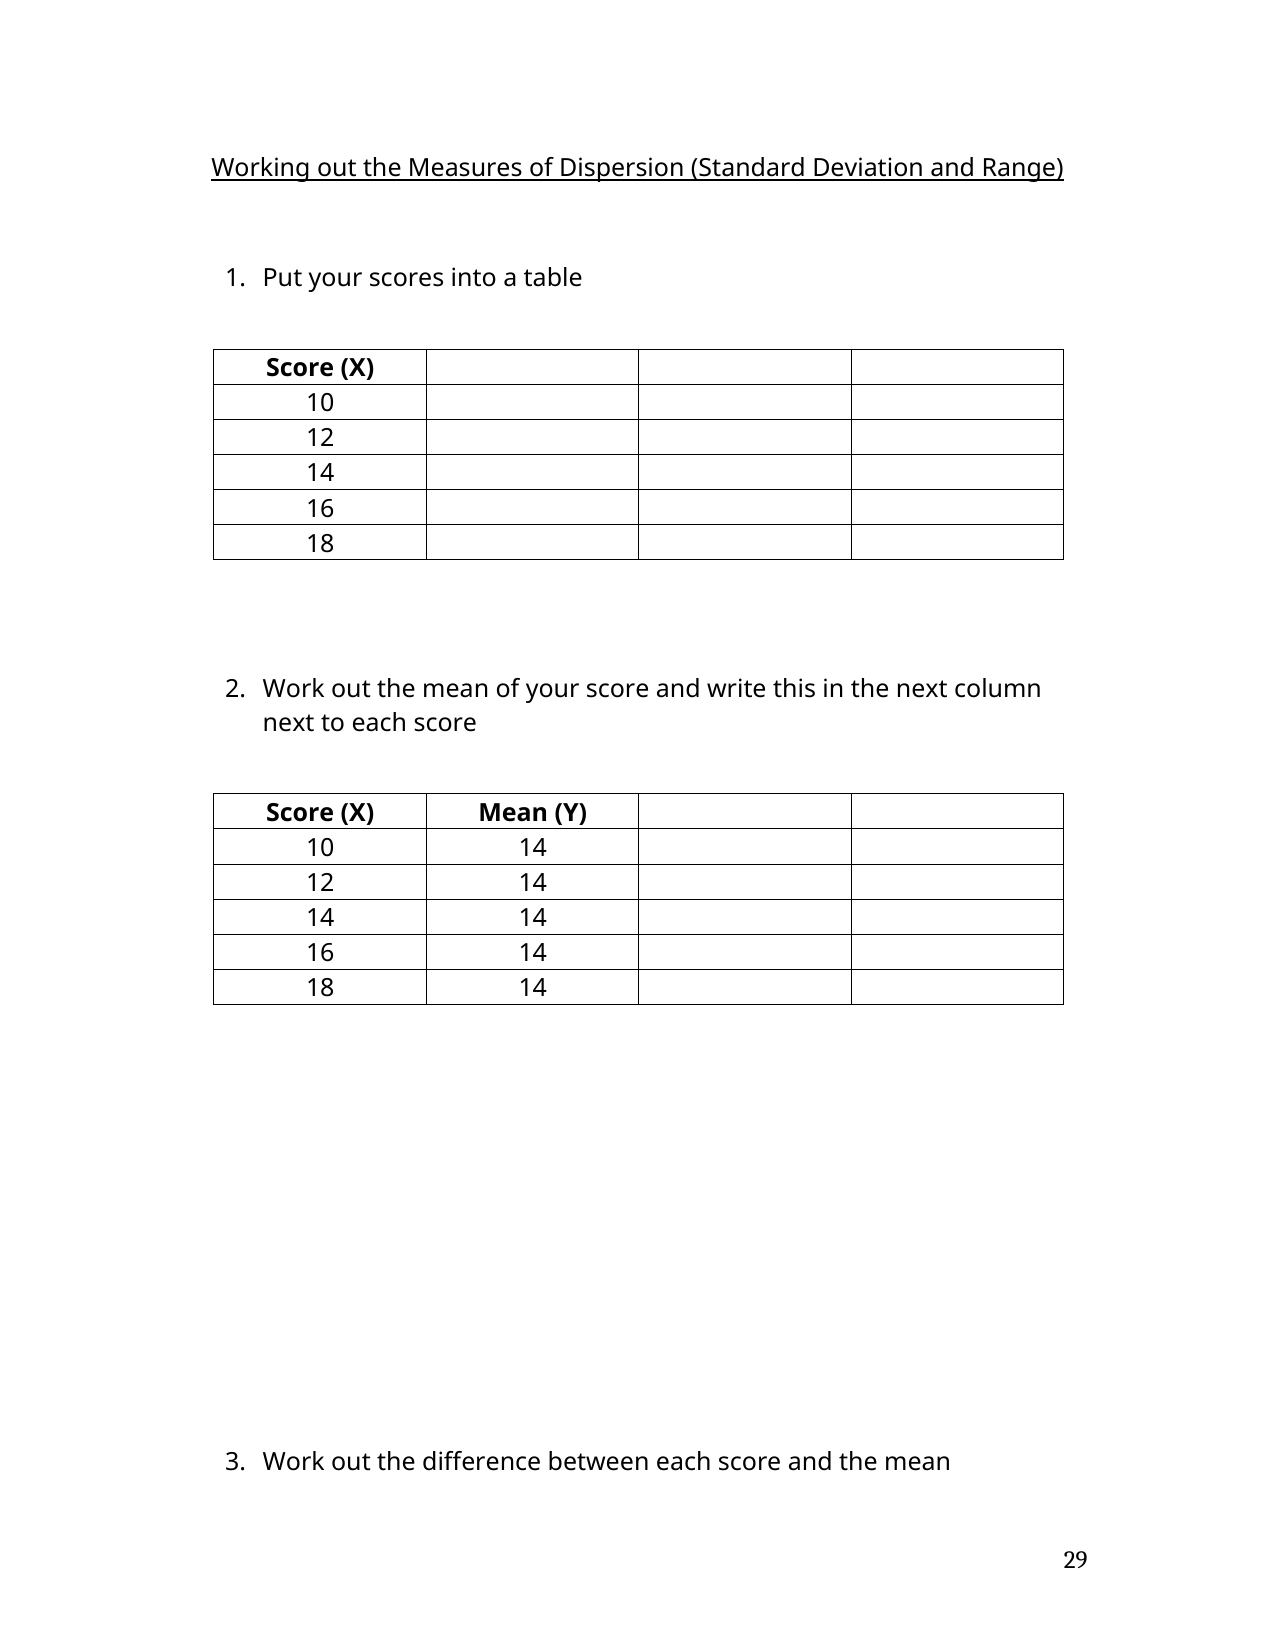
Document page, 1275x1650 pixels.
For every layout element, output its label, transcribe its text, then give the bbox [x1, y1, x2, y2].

table_cell [639, 935, 851, 969]
table_cell [852, 829, 1063, 863]
table_cell [852, 385, 1063, 419]
list Work out the mean of your score and write this in the next column next to each score [225, 670, 1087, 738]
table_cell [427, 420, 638, 454]
table_cell 14 [427, 865, 638, 898]
table_cell 10 [214, 829, 426, 863]
table_cell 14 [427, 970, 638, 1004]
list Put your scores into a table [225, 260, 1087, 294]
table_cell [852, 935, 1063, 969]
table_cell [852, 900, 1063, 934]
table_cell [427, 490, 638, 524]
table_cell 16 [214, 935, 426, 969]
table_header [639, 350, 851, 384]
table_cell [639, 455, 851, 489]
table_cell [852, 970, 1063, 1004]
table_cell [639, 900, 851, 934]
table_cell [852, 525, 1063, 559]
table_cell 10 [214, 385, 426, 419]
table_cell [852, 490, 1063, 524]
table_cell [852, 865, 1063, 898]
table_cell [639, 970, 851, 1004]
table_header [852, 794, 1063, 828]
table_cell [427, 385, 638, 419]
list Work out the difference between each score and the mean [225, 1444, 1087, 1478]
table_cell [639, 385, 851, 419]
table_cell 18 [214, 525, 426, 559]
table_header [427, 350, 638, 384]
table_cell 12 [214, 420, 426, 454]
table_cell [852, 420, 1063, 454]
table_cell 16 [214, 490, 426, 524]
table_header Score (X) [214, 794, 426, 828]
table_cell 18 [214, 970, 426, 1004]
table_cell 14 [427, 935, 638, 969]
table_cell [639, 865, 851, 898]
table_cell [639, 490, 851, 524]
table_cell 14 [214, 900, 426, 934]
table_cell 14 [427, 829, 638, 863]
table_cell [639, 525, 851, 559]
text Working out the Measures of Dispersion (Standard Deviation and Range) [187, 150, 1087, 184]
table_header [852, 350, 1063, 384]
table_cell 14 [214, 455, 426, 489]
table_cell [639, 420, 851, 454]
table_header [639, 794, 851, 828]
table_header Score (X) [214, 350, 426, 384]
table_cell [427, 455, 638, 489]
table_cell [427, 525, 638, 559]
table_cell [639, 829, 851, 863]
table_cell 14 [427, 900, 638, 934]
table_cell 12 [214, 865, 426, 898]
table_cell [852, 455, 1063, 489]
table_header Mean (Y) [427, 794, 638, 828]
